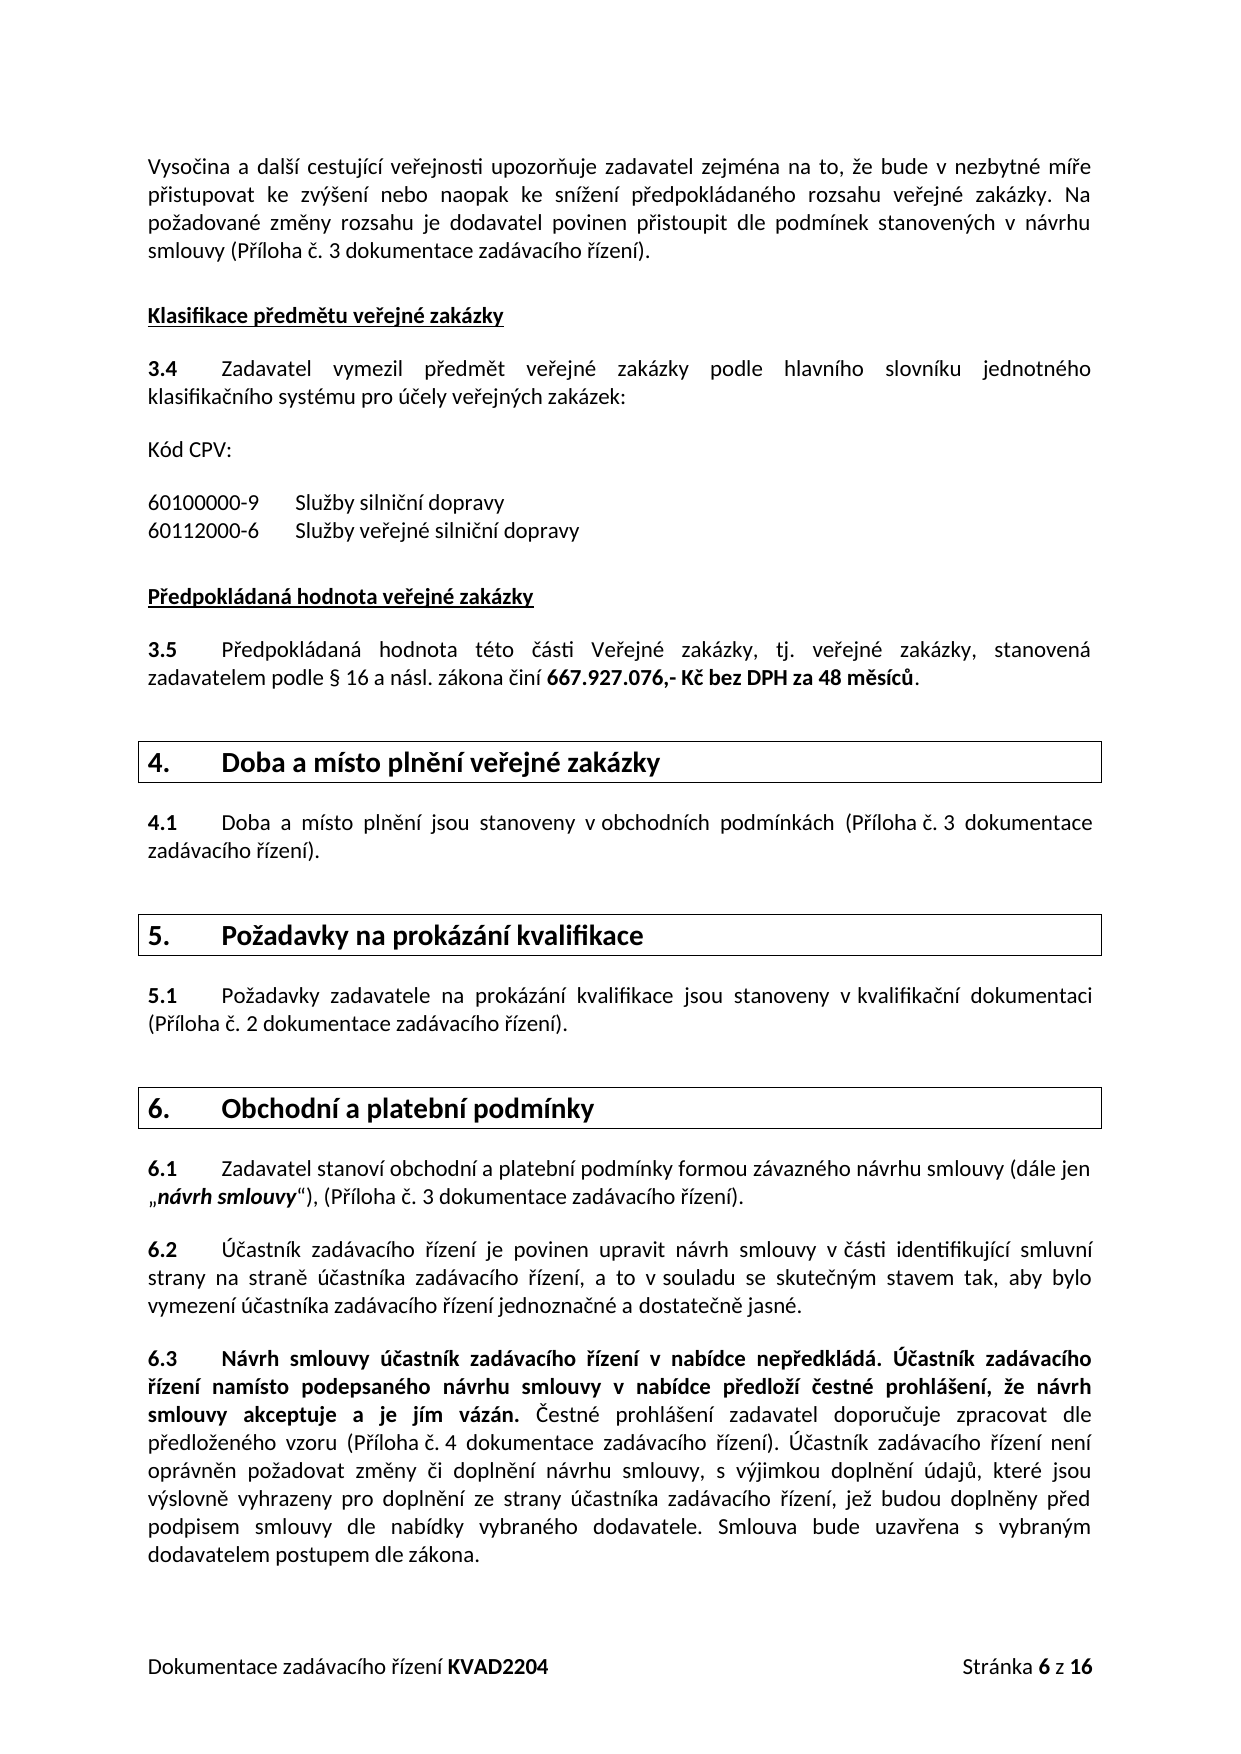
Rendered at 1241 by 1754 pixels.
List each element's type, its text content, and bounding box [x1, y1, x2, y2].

text Doba a místo plnění jsou stanoveny v obchodních podmínkách (Příloha č. 3 dokumentace zadávacího řízení). [148, 808, 1093, 864]
text 60100000-9 Služby silniční dopravy [148, 488, 1093, 517]
text Zadavatel vymezil předmět veřejné zakázky podle hlavního slovníku jednotného klasifikačního systému pro účely veřejných zakázek: [148, 354, 1093, 411]
text Předpokládaná hodnota této části Veřejné zakázky, tj. veřejné zakázky, stanovená zadavatelem podle § 16 a násl. zákona činí 667.927.076,- Kč bez DPH za 48 měsíců. [148, 635, 1093, 691]
text Účastník zadávacího řízení je povinen upravit návrh smlouvy v části identifikující smluvní strany na straně účastníka zadávacího řízení, a to v souladu se skutečným stavem tak, aby bylo vymezení účastníka zadávacího řízení jednoznačné a dostatečně jasné. [148, 1235, 1093, 1319]
text Požadavky zadavatele na prokázání kvalifikace jsou stanoveny v kvalifikační dokumentaci (Příloha č. 2 dokumentace zadávacího řízení). [148, 981, 1093, 1037]
text Obchodní a platební podmínky [139, 1088, 1101, 1128]
text Požadavky na prokázání kvalifikace [139, 915, 1101, 955]
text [148, 152, 1093, 264]
text Kód CPV: [148, 436, 1093, 463]
text Návrh smlouvy účastník zadávacího řízení v nabídce nepředkládá. Účastník zadávacího řízení namísto podepsaného návrhu smlouvy v nabídce předloží čestné prohlášení, že návrh smlouvy akceptuje a je jím vázán. Čestné prohlášení zadavatel doporučuje zpracovat dle předloženého vzoru (Příloha č. 4 dokumentace zadávacího řízení). Účastník zadávacího řízení není oprávněn požadovat změny či doplnění návrhu smlouvy, s výjimkou doplnění údajů, které jsou výslovně vyhrazeny pro doplnění ze strany účastníka zadávacího řízení, jež budou doplněny před podpisem smlouvy dle nabídky vybraného dodavatele. Smlouva bude uzavřena s vybraným dodavatelem postupem dle zákona. [148, 1344, 1093, 1568]
text Klasifikace předmětu veřejné zakázky [148, 301, 1093, 329]
text Předpokládaná hodnota veřejné zakázky [148, 582, 1093, 610]
text 60112000-6 Služby veřejné silniční dopravy [148, 517, 1093, 544]
text Zadavatel stanoví obchodní a platební podmínky formou závazného návrhu smlouvy (dále jen „návrh smlouvy“), (Příloha č. 3 dokumentace zadávacího řízení). [148, 1154, 1093, 1210]
text Doba a místo plnění veřejné zakázky [139, 742, 1101, 782]
